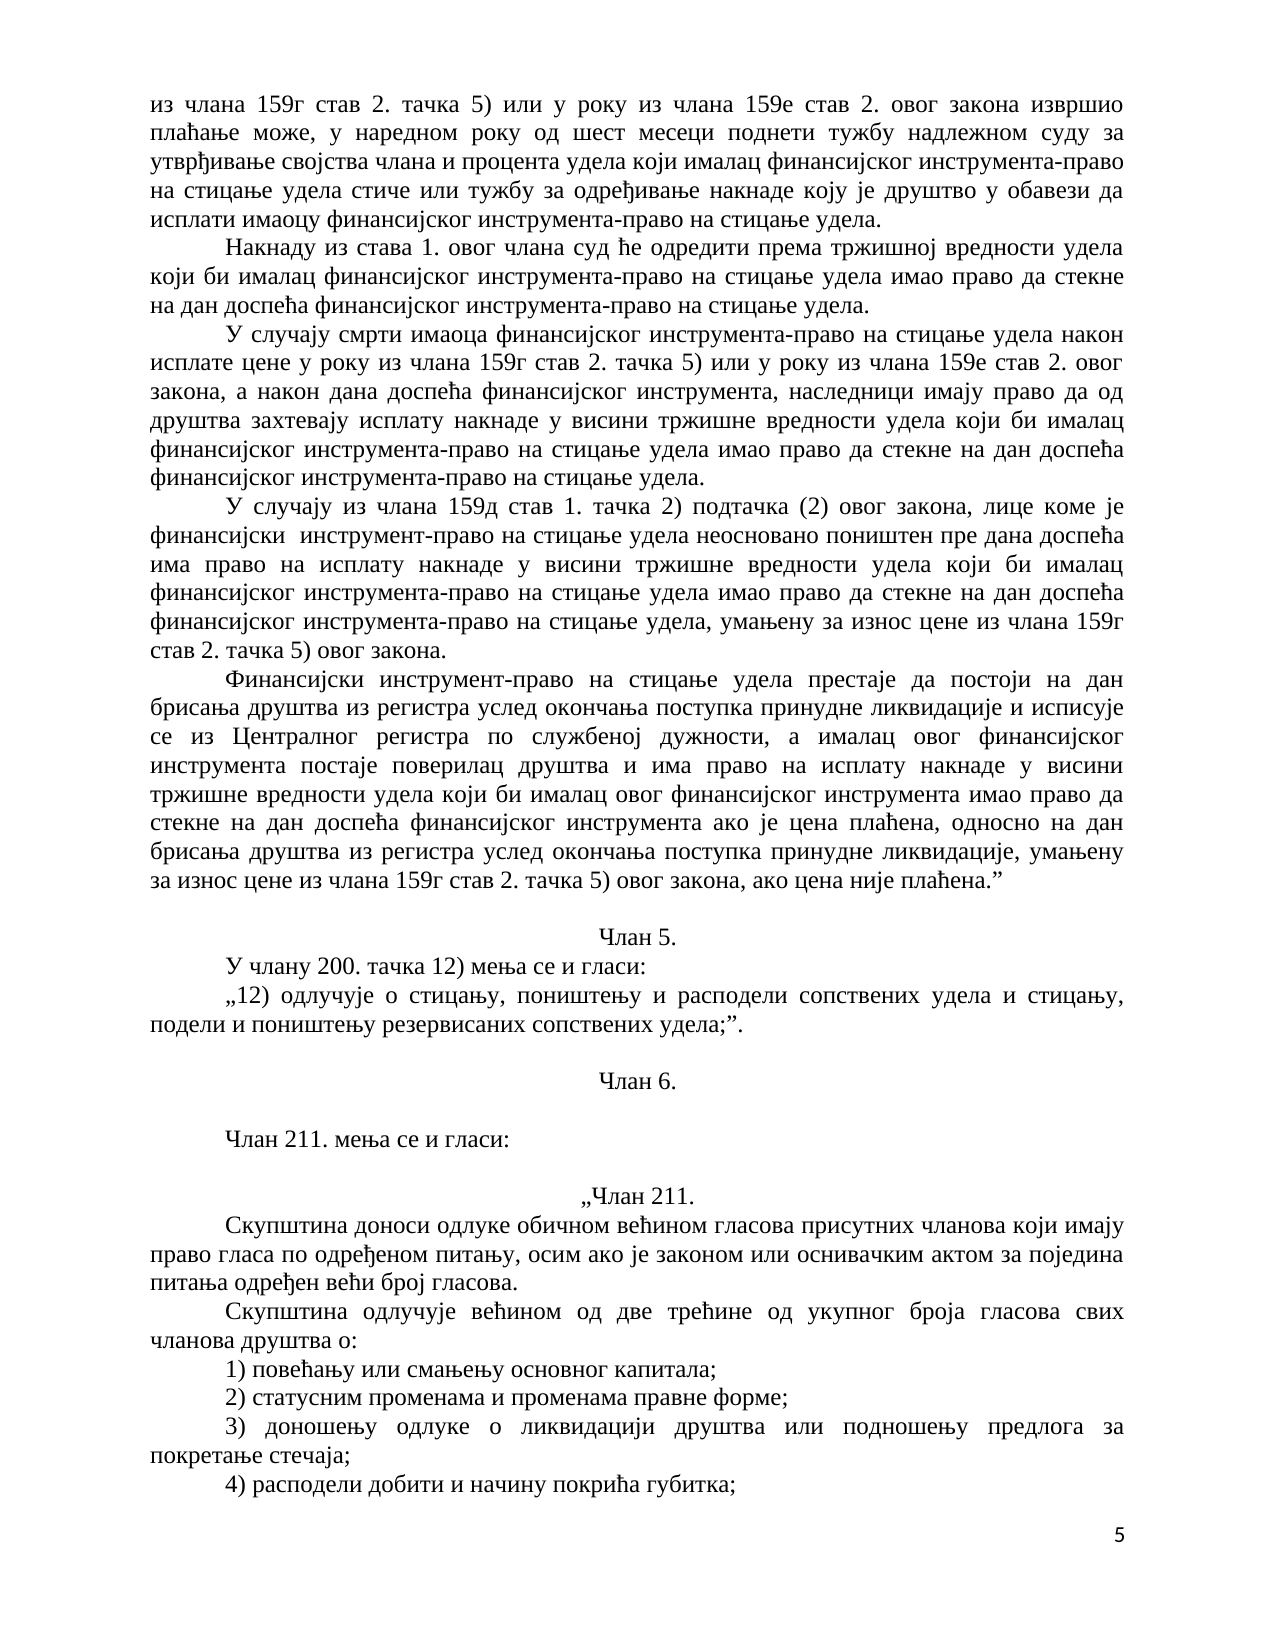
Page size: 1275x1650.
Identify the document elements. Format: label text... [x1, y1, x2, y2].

text У случају из члана 159д став 1. тачка 2) подтачка (2) овог закона, лице коме је финансијски инструмент-право на стицање удела неосновано поништен пре дана доспећа има право на исплату накнаде у висини тржишне вредности удела који би ималац финансијског инструмента-право на стицање удела имао право да стекне на дан доспећа финансијског инструмента-право на стицање удела, умањену за износ цене из члана 159г став 2. тачка 5) овог закона. [150, 491, 1125, 664]
text „12) одлучује о стицању, поништењу и расподели сопствених удела и стицању, подели и поништењу резервисаних сопствених удела;”. [150, 980, 1125, 1037]
text Скупштина доноси одлуке обичном већином гласова присутних чланова који имају право гласа по одређеном питању, осим ако је законом или оснивачким актом за поједина питања одређен већи број гласова. [150, 1210, 1125, 1296]
text 4) расподели добити и начину покрића губитка; [150, 1469, 1125, 1497]
text Скупштина одлучује већином од две трећине од укупног броја гласова свих чланова друштва о: [150, 1296, 1125, 1354]
text Члан 5. [150, 922, 1125, 951]
text У члану 200. тачка 12) мења се и гласи: [150, 951, 1125, 980]
text „Члан 211. [150, 1181, 1125, 1210]
text У случају смрти имаоца финансијског инструмента-право на стицање удела након исплате цене у року из члана 159г став 2. тачка 5) или у року из члана 159е став 2. овог закона, а након дана доспећа финансијског инструмента, наследници имају право да од друштва захтевају исплату накнаде у висини тржишне вредности удела који би ималац финансијског инструмента-право на стицање удела имао право да стекне на дан доспећа финансијског инструмента-право на стицање удела. [150, 319, 1125, 491]
text Члан 6. [150, 1066, 1125, 1095]
text 3) доношењу одлуке о ликвидацији друштва или подношењу предлога за покретање стечаја; [150, 1411, 1125, 1469]
text 2) статусним променама и променама правне форме; [150, 1382, 1125, 1411]
text 1) повећању или смањењу основног капитала; [150, 1354, 1125, 1382]
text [150, 89, 1125, 232]
text Члан 211. мења се и гласи: [150, 1124, 1125, 1152]
text Накнаду из става 1. овог члана суд ће одредити према тржишној вредности удела који би ималац финансијског инструмента-право на стицање удела имао право да стекне на дан доспећа финансијског инструмента-право на стицање удела. [150, 232, 1125, 319]
text Финансијски инструмент-право на стицање удела престаје да постоји на дан брисања друштва из регистра услед окончања поступка принудне ликвидације и исписује се из Централног регистра по службеној дужности, а ималац овог финансијског инструмента постаје поверилац друштва и има право на исплату накнаде у висини тржишне вредности удела који би ималац овог финансијског инструмента имао право да стекне на дан доспећа финансијског инструмента ако је цена плаћена, односно на дан брисања друштва из регистра услед окончања поступка принудне ликвидације, умањену за износ цене из члана 159г став 2. тачка 5) овог закона, ако цена није плаћена.” [150, 664, 1125, 894]
